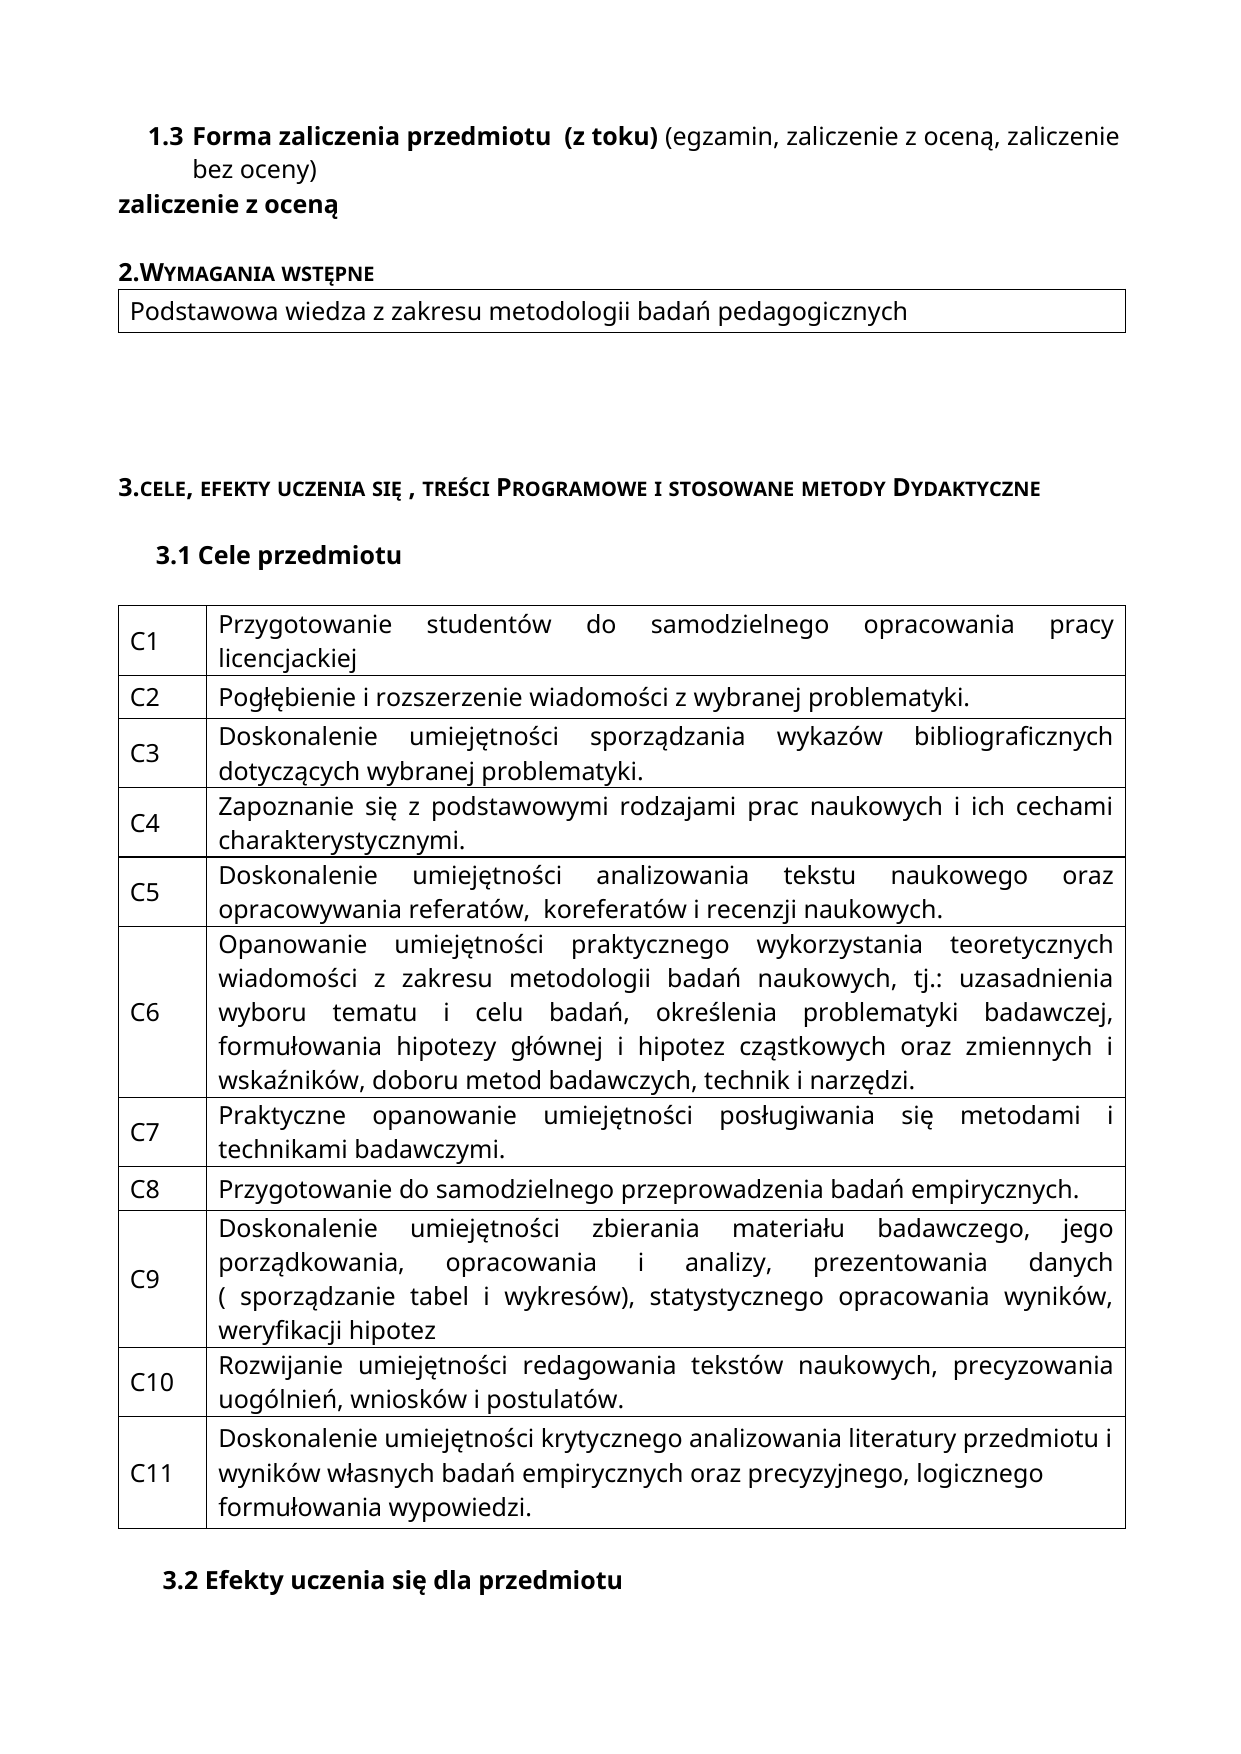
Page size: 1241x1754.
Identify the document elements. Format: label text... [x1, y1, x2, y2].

table_cell Doskonalenie umiejętności sporządzania wykazów bibliograficznych dotyczących wybranej problematyki. [207, 719, 1125, 787]
table_cell Opanowanie umiejętności praktycznego wykorzystania teoretycznych wiadomości z zakresu metodologii badań naukowych, tj.: uzasadnienia wyboru tematu i celu badań, określenia problematyki badawczej, formułowania hipotezy głównej i hipotez cząstkowych oraz zmiennych i wskaźników, doboru metod badawczych, technik i narzędzi. [207, 927, 1125, 1097]
table_cell Pogłębienie i rozszerzenie wiadomości z wybranej problematyki. [207, 676, 1125, 718]
text 3.2 Efekty uczenia się dla przedmiotu [162, 1563, 1122, 1597]
text 2.Wymagania wstępne [118, 254, 1122, 288]
text 1.3 Forma zaliczenia przedmiotu (z toku) (egzamin, zaliczenie z oceną, zaliczenie bez oceny) [148, 118, 1122, 186]
table_header C1 [119, 606, 206, 674]
table_cell Zapoznanie się z podstawowymi rodzajami prac naukowych i ich cechami charakterystycznymi. [207, 788, 1125, 856]
table_cell Praktyczne opanowanie umiejętności posługiwania się metodami i technikami badawczymi. [207, 1098, 1125, 1166]
table_cell C10 [119, 1348, 206, 1416]
table_cell C4 [119, 788, 206, 856]
table_cell C6 [119, 927, 206, 1097]
table_header Przygotowanie studentów do samodzielnego opracowania pracy licencjackiej [207, 606, 1125, 674]
table_cell Rozwijanie umiejętności redagowania tekstów naukowych, precyzowania uogólnień, wniosków i postulatów. [207, 1348, 1125, 1416]
table_cell C5 [119, 858, 206, 926]
text 3.1 Cele przedmiotu [156, 537, 1122, 571]
table_cell C11 [119, 1417, 206, 1527]
table_cell C7 [119, 1098, 206, 1166]
table_cell C9 [119, 1211, 206, 1347]
table_cell C2 [119, 676, 206, 718]
table_cell Przygotowanie do samodzielnego przeprowadzenia badań empirycznych. [207, 1167, 1125, 1209]
table_cell C3 [119, 719, 206, 787]
table_cell C8 [119, 1167, 206, 1209]
table_cell Doskonalenie umiejętności analizowania tekstu naukowego oraz opracowywania referatów, koreferatów i recenzji naukowych. [207, 858, 1125, 926]
text zaliczenie z oceną [118, 186, 1122, 220]
table_cell Doskonalenie umiejętności krytycznego analizowania literatury przedmiotu i wyników własnych badań empirycznych oraz precyzyjnego, logicznego formułowania wypowiedzi. [207, 1417, 1125, 1527]
table_header Podstawowa wiedza z zakresu metodologii badań pedagogicznych [119, 290, 1125, 332]
text 3.cele, efekty uczenia się , treści Programowe i stosowane metody Dydaktyczne [118, 469, 1122, 503]
table_cell Doskonalenie umiejętności zbierania materiału badawczego, jego porządkowania, opracowania i analizy, prezentowania danych ( sporządzanie tabel i wykresów), statystycznego opracowania wyników, weryfikacji hipotez [207, 1211, 1125, 1347]
